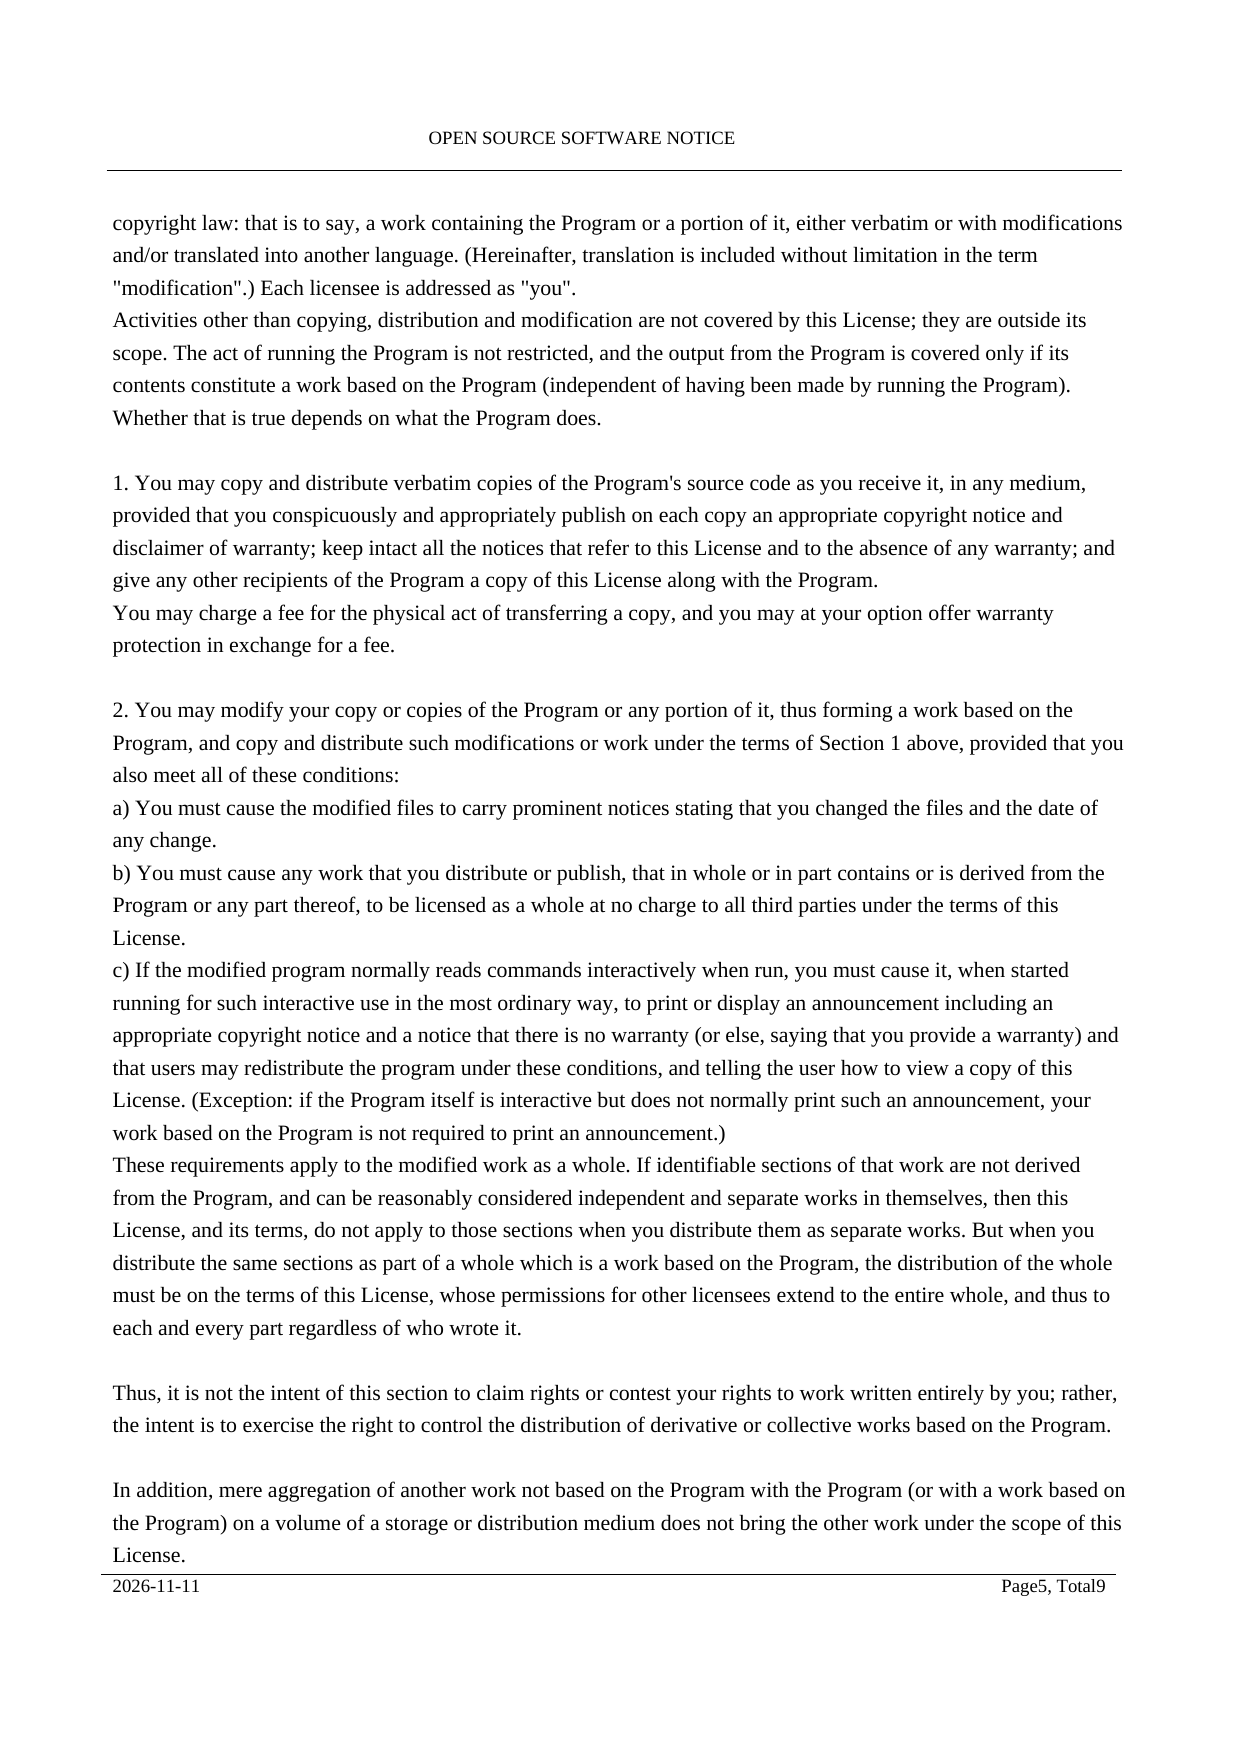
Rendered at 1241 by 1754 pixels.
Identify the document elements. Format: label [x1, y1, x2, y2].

text [112, 206, 1128, 1571]
